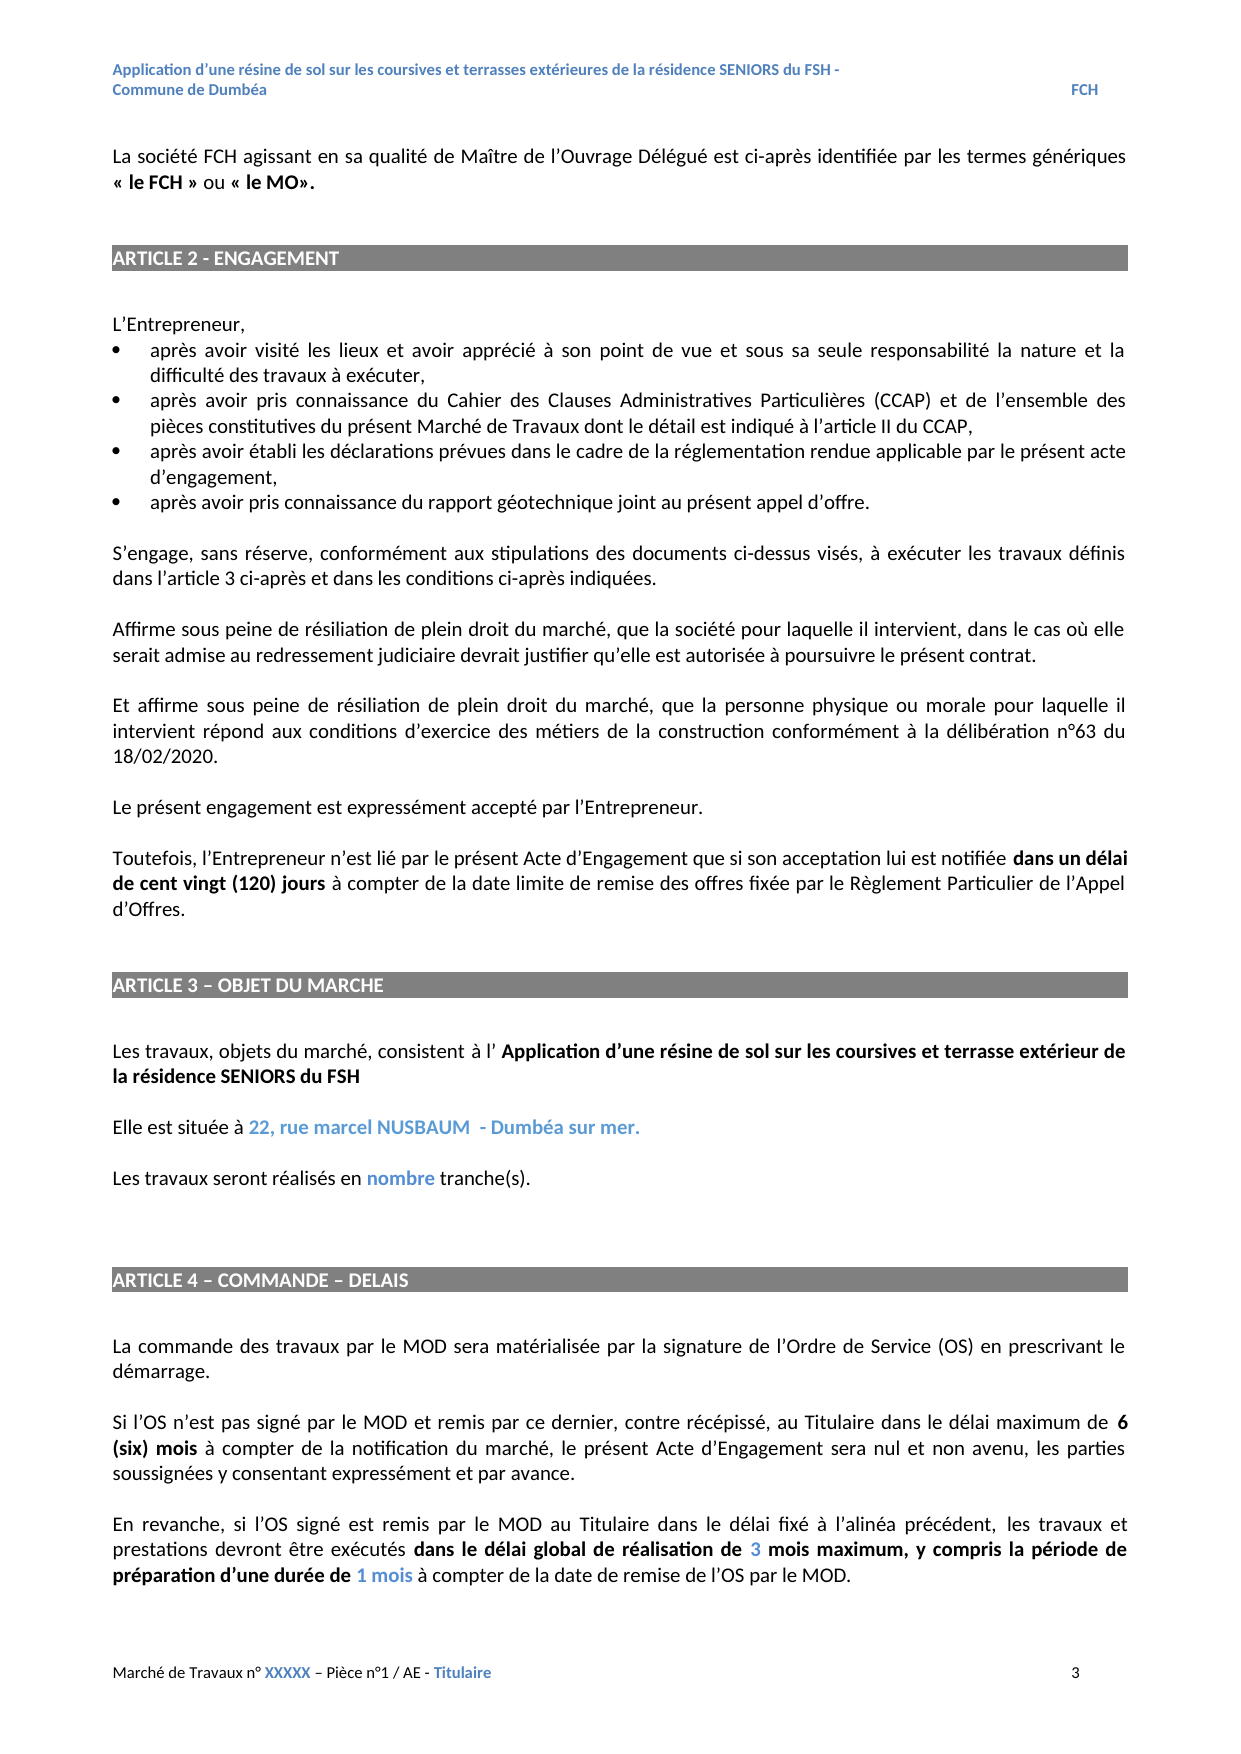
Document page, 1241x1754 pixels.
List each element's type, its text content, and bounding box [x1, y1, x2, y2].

list après avoir pris connaissance du rapport géotechnique joint au présent appel d’offre. [112, 489, 1128, 515]
text ARTICLE 4 – COMMANDE – DELAIS [112, 1267, 1128, 1292]
text La commande des travaux par le MOD sera matérialisée par la signature de l’Ordre de Service (OS) en prescrivant le démarrage. [112, 1333, 1128, 1384]
list après avoir établi les déclarations prévues dans le cadre de la réglementation rendue applicable par le présent acte d’engagement, [112, 438, 1128, 489]
text Le présent engagement est expressément accepté par l’Entrepreneur. [112, 794, 1128, 820]
text La société FCH agissant en sa qualité de Maître de l’Ouvrage Délégué est ci-après identifiée par les termes génériques « le FCH » ou « le MO». [112, 143, 1128, 194]
text Toutefois, l’Entrepreneur n’est lié par le présent Acte d’Engagement que si son acceptation lui est notifiée dans un délai de cent vingt (120) jours à compter de la date limite de remise des offres fixée par le Règlement Particulier de l’Appel d’Offres. [112, 845, 1128, 921]
list Et affirme sous peine de résiliation de plein droit du marché, que la personne physique ou morale pour laquelle il intervient répond aux conditions d’exercice des métiers de la construction conformément à la délibération n°63 du 18/02/2020. [112, 693, 1128, 769]
text Si l’OS n’est pas signé par le MOD et remis par ce dernier, contre récépissé, au Titulaire dans le délai maximum de 6 (six) mois à compter de la notification du marché, le présent Acte d’Engagement sera nul et non avenu, les parties soussignées y consentant expressément et par avance. [112, 1409, 1128, 1486]
text Affirme sous peine de résiliation de plein droit du marché, que la société pour laquelle il intervient, dans le cas où elle serait admise au redressement judiciaire devrait justifier qu’elle est autorisée à poursuivre le présent contrat. [112, 616, 1128, 667]
list après avoir visité les lieux et avoir apprécié à son point de vue et sous sa seule responsabilité la nature et la difficulté des travaux à exécuter, [112, 337, 1128, 388]
text ARTICLE 2 - ENGAGEMENT [112, 245, 1128, 271]
text Elle est située à 22, rue marcel NUSBAUM - Dumbéa sur mer. [112, 1114, 1128, 1140]
text Les travaux, objets du marché, consistent à l’ Application d’une résine de sol sur les coursives et terrasse extérieur de la résidence SENIORS du FSH [112, 1038, 1128, 1089]
text L’Entrepreneur, [112, 311, 1128, 337]
text ARTICLE 3 – OBJET DU MARCHE [112, 972, 1128, 998]
text En revanche, si l’OS signé est remis par le MOD au Titulaire dans le délai fixé à l’alinéa précédent, les travaux et prestations devront être exécutés dans le délai global de réalisation de 3 mois maximum, y compris la période de préparation d’une durée de 1 mois à compter de la date de remise de l’OS par le MOD. [112, 1511, 1128, 1587]
text Les travaux seront réalisés en nombre tranche(s). [112, 1165, 1128, 1191]
list après avoir pris connaissance du Cahier des Clauses Administratives Particulières (CCAP) et de l’ensemble des pièces constitutives du présent Marché de Travaux dont le détail est indiqué à l’article II du CCAP, [112, 388, 1128, 438]
text S’engage, sans réserve, conformément aux stipulations des documents ci-dessus visés, à exécuter les travaux définis dans l’article 3 ci-après et dans les conditions ci-après indiquées. [112, 540, 1128, 591]
